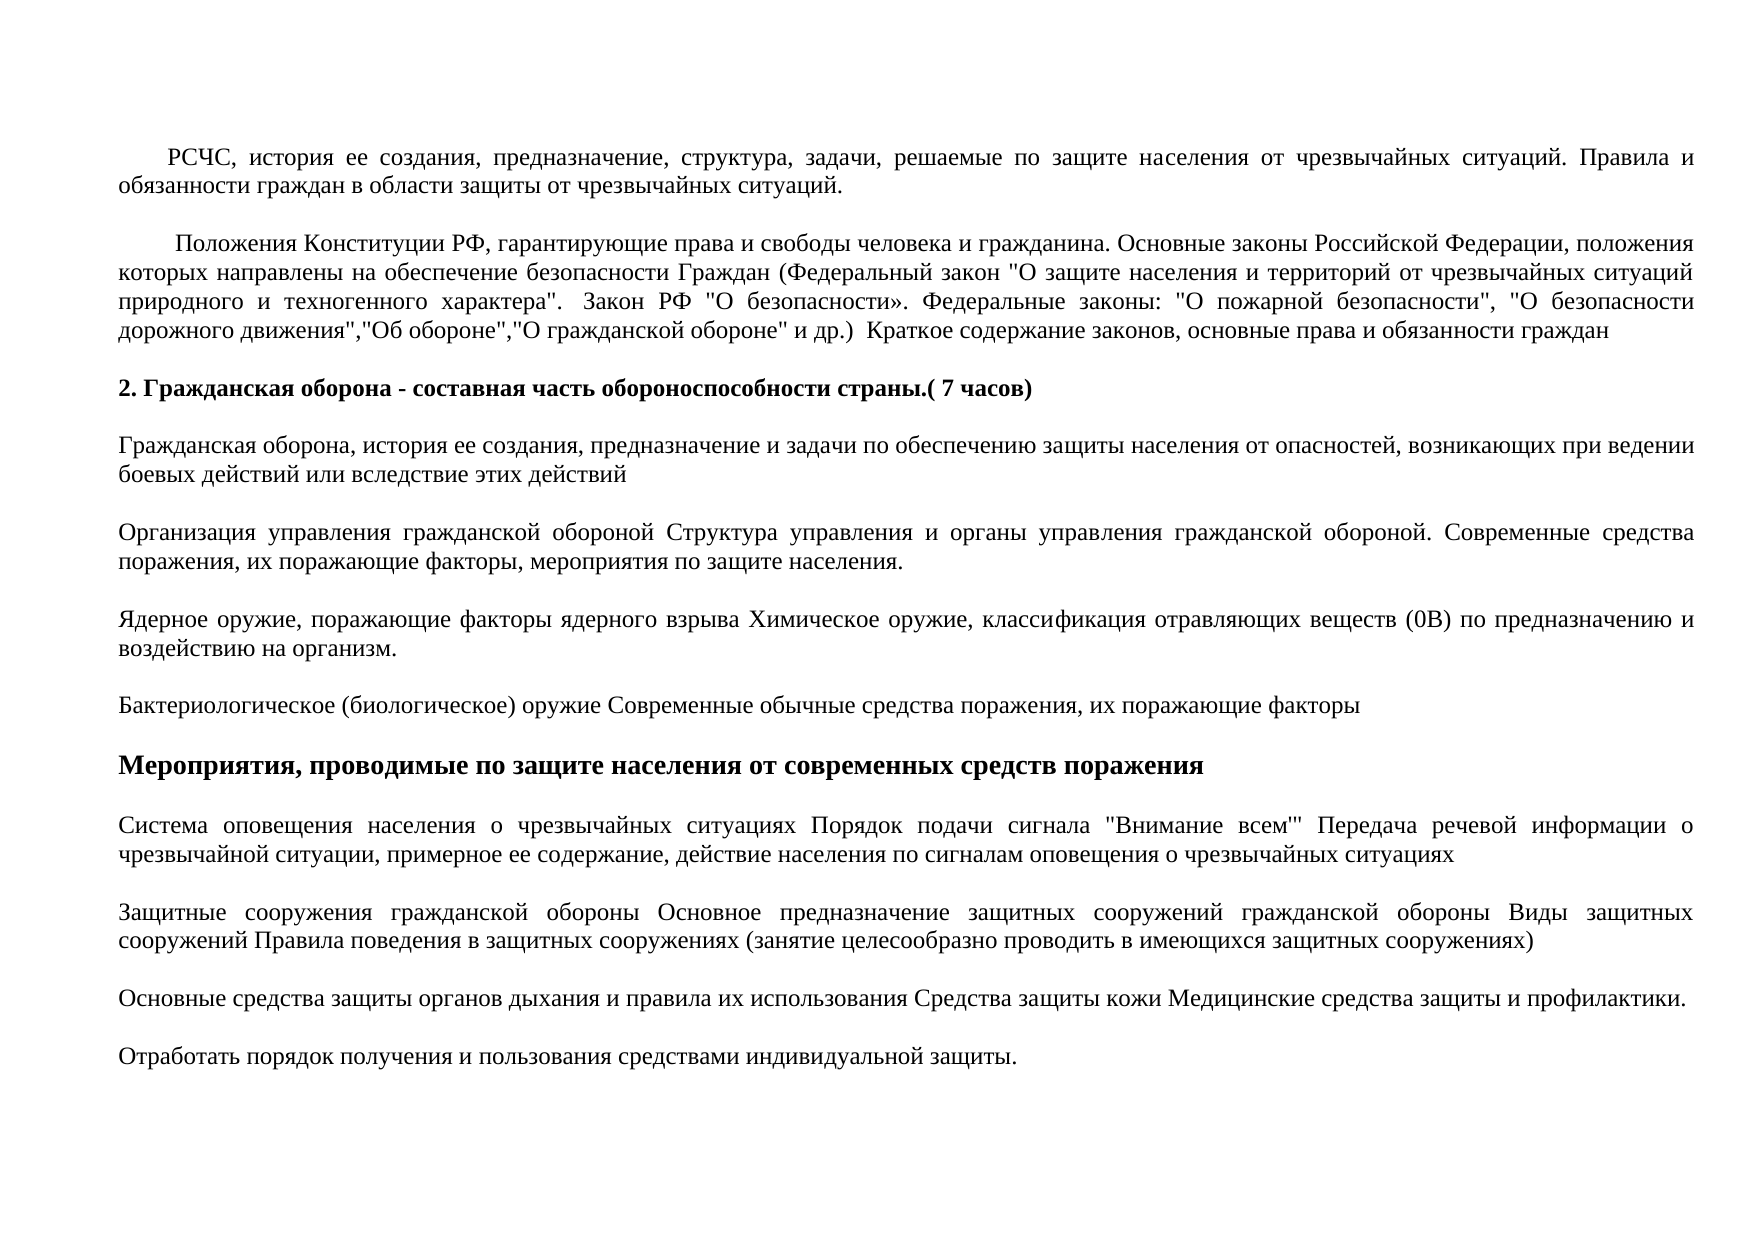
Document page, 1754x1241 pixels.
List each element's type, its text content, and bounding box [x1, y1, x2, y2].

text 2. Гражданская оборона - составная часть обороноспособности страны.( 7 часов) [118, 373, 1695, 401]
text Мероприятия, проводимые по защите населения от современных средств поражения [118, 748, 1695, 781]
text Бактериологическое (биологическое) оружие Современные обычные средства поражения, их поражающие факторы [118, 691, 1695, 719]
text Система оповещения населения о чрезвычайных ситуациях Порядок подачи сигнала "Внимание всем'" Передача речевой информации о чрезвычайной ситуации, примерное ее содержание, действие населения по сигналам оповещения о чрезвычайных ситуациях [118, 810, 1695, 867]
text Защитные сооружения гражданской обороны Основное предназначение защитных сооружений гражданской обороны Виды защитных сооружений Правила поведения в защитных сооружениях (занятие целесообразно проводить в имеющихся защитных сооружениях) [118, 897, 1695, 954]
text Отработать порядок получения и пользования средствами индивидуальной защиты. [118, 1041, 1695, 1070]
text Гражданская оборона, история ее создания, предназначение и задачи по обеспечению защиты населения от опасностей, возникающих при ведении боевых действий или вследствие этих действий [118, 431, 1695, 488]
text Ядерное оружие, поражающие факторы ядерного взрыва Химическое оружие, классификация отравляющих веществ (0В) по предназначению и воздействию на организм. [118, 604, 1695, 661]
text Основные средства защиты органов дыхания и правила их использования Средства защиты кожи Медицинские средства защиты и профилактики. [118, 983, 1695, 1012]
text Положения Конституции РФ, гарантирующие права и свободы человека и гражданина. Основные законы Российской Федерации, положения которых направлены на обеспечение безопасности Граждан (Федеральный закон "О защите населения и территорий от чрезвычайных ситуаций природного и техногенного характера". Закон РФ "О безопасности». Федеральные законы: "О пожарной безопасности", "О безопасности дорожного движения","Об обороне","О гражданской обороне" и др.) Краткое содержание законов, основные права и обязанности граждан [118, 228, 1695, 343]
text РСЧС, история ее создания, предназначение, структура, задачи, решаемые по защите населения от чрезвычайных ситуаций. Правила и обязанности граждан в области защиты от чрезвычайных ситуаций. [118, 142, 1695, 199]
text Организация управления гражданской обороной Структура управления и органы управления гражданской обороной. Современные средства поражения, их поражающие факторы, мероприятия по защите населения. [118, 517, 1695, 575]
